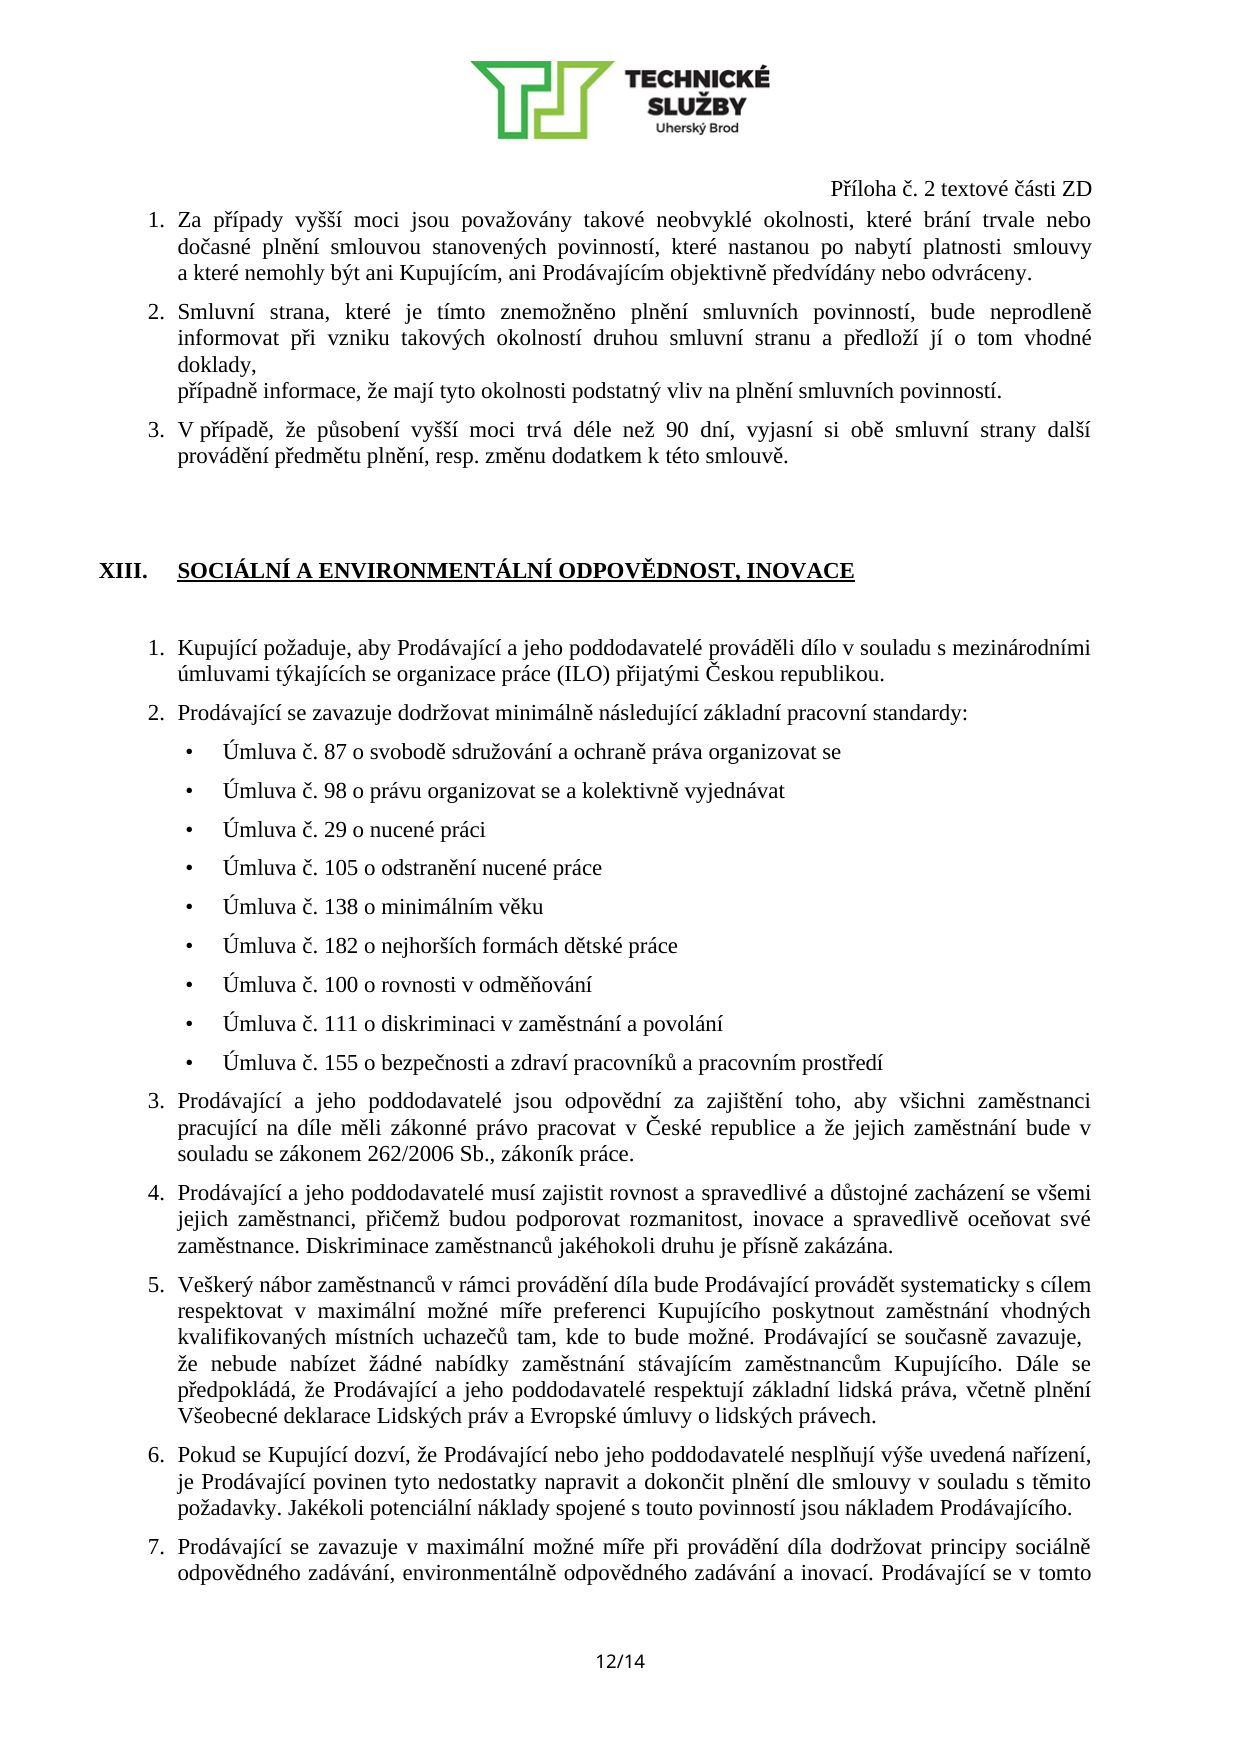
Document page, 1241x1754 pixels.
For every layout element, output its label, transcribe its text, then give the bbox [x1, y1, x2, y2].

list Za případy vyšší moci jsou považovány takové neobvyklé okolnosti, které brání trvale nebo dočasné plnění smlouvou stanovených povinností, které nastanou po nabytí platnosti smlouvy a které nemohly být ani Kupujícím, ani Prodávajícím objektivně předvídány nebo odvráceny. [148, 206, 1093, 286]
list Pokud se Kupující dozví, že Prodávající nebo jeho poddodavatelé nesplňují výše uvedená nařízení, je Prodávající povinen tyto nedostatky napravit a dokončit plnění dle smlouvy v souladu s těmito požadavky. Jakékoli potenciální náklady spojené s touto povinností jsou nákladem Prodávajícího. [148, 1441, 1093, 1520]
list Úmluva č. 29 o nucené práci [185, 816, 1093, 842]
list Smluvní strana, které je tímto znemožněno plnění smluvních povinností, bude neprodleně informovat při vzniku takových okolností druhou smluvní stranu a předloží jí o tom vhodné doklady, případně informace, že mají tyto okolnosti podstatný vliv na plnění smluvních povinností. [148, 298, 1093, 403]
list Prodávající a jeho poddodavatelé musí zajistit rovnost a spravedlivé a důstojné zacházení se všemi jejich zaměstnanci, přičemž budou podporovat rozmanitost, inovace a spravedlivě oceňovat své zaměstnance. Diskriminace zaměstnanců jakéhokoli druhu je přísně zakázána. [148, 1179, 1093, 1258]
list Úmluva č. 87 o svobodě sdružování a ochraně práva organizovat se [185, 738, 1093, 764]
picture [470, 61, 770, 139]
text SOCIÁLNÍ A ENVIRONMENTÁLNÍ ODPOVĚDNOST, INOVACE [148, 557, 1093, 584]
list Úmluva č. 105 o odstranění nucené práce [185, 854, 1093, 881]
list Úmluva č. 182 o nejhorších formách dětské práce [185, 932, 1093, 958]
list Kupující požaduje, aby Prodávající a jeho poddodavatelé prováděli dílo v souladu s mezinárodními úmluvami týkajících se organizace práce (ILO) přijatými Českou republikou. [148, 634, 1093, 687]
list Prodávající se zavazuje dodržovat minimálně následující základní pracovní standardy: [148, 699, 1093, 725]
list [148, 1533, 1093, 1586]
list Veškerý nábor zaměstnanců v rámci provádění díla bude Prodávající provádět systematicky s cílem respektovat v maximální možné míře preferenci Kupujícího poskytnout zaměstnání vhodných kvalifikovaných místních uchazečů tam, kde to bude možné. Prodávající se současně zavazuje, že nebude nabízet žádné nabídky zaměstnání stávajícím zaměstnancům Kupujícího. Dále se předpokládá, že Prodávající a jeho poddodavatelé respektují základní lidská práva, včetně plnění Všeobecné deklarace Lidských práv a Evropské úmluvy o lidských právech. [148, 1271, 1093, 1429]
list V případě, že působení vyšší moci trvá déle než 90 dní, vyjasní si obě smluvní strany další provádění předmětu plnění, resp. změnu dodatkem k této smlouvě. [148, 416, 1093, 469]
list Úmluva č. 138 o minimálním věku [185, 893, 1093, 920]
list Úmluva č. 111 o diskriminaci v zaměstnání a povolání [185, 1010, 1093, 1036]
list Úmluva č. 100 o rovnosti v odměňování [185, 971, 1093, 997]
list Úmluva č. 155 o bezpečnosti a zdraví pracovníků a pracovním prostředí [185, 1049, 1093, 1075]
list Prodávající a jeho poddodavatelé jsou odpovědní za zajištění toho, aby všichni zaměstnanci pracující na díle měli zákonné právo pracovat v České republice a že jejich zaměstnání bude v souladu se zákonem 262/2006 Sb., zákoník práce. [148, 1088, 1093, 1167]
list Úmluva č. 98 o právu organizovat se a kolektivně vyjednávat [185, 777, 1093, 803]
